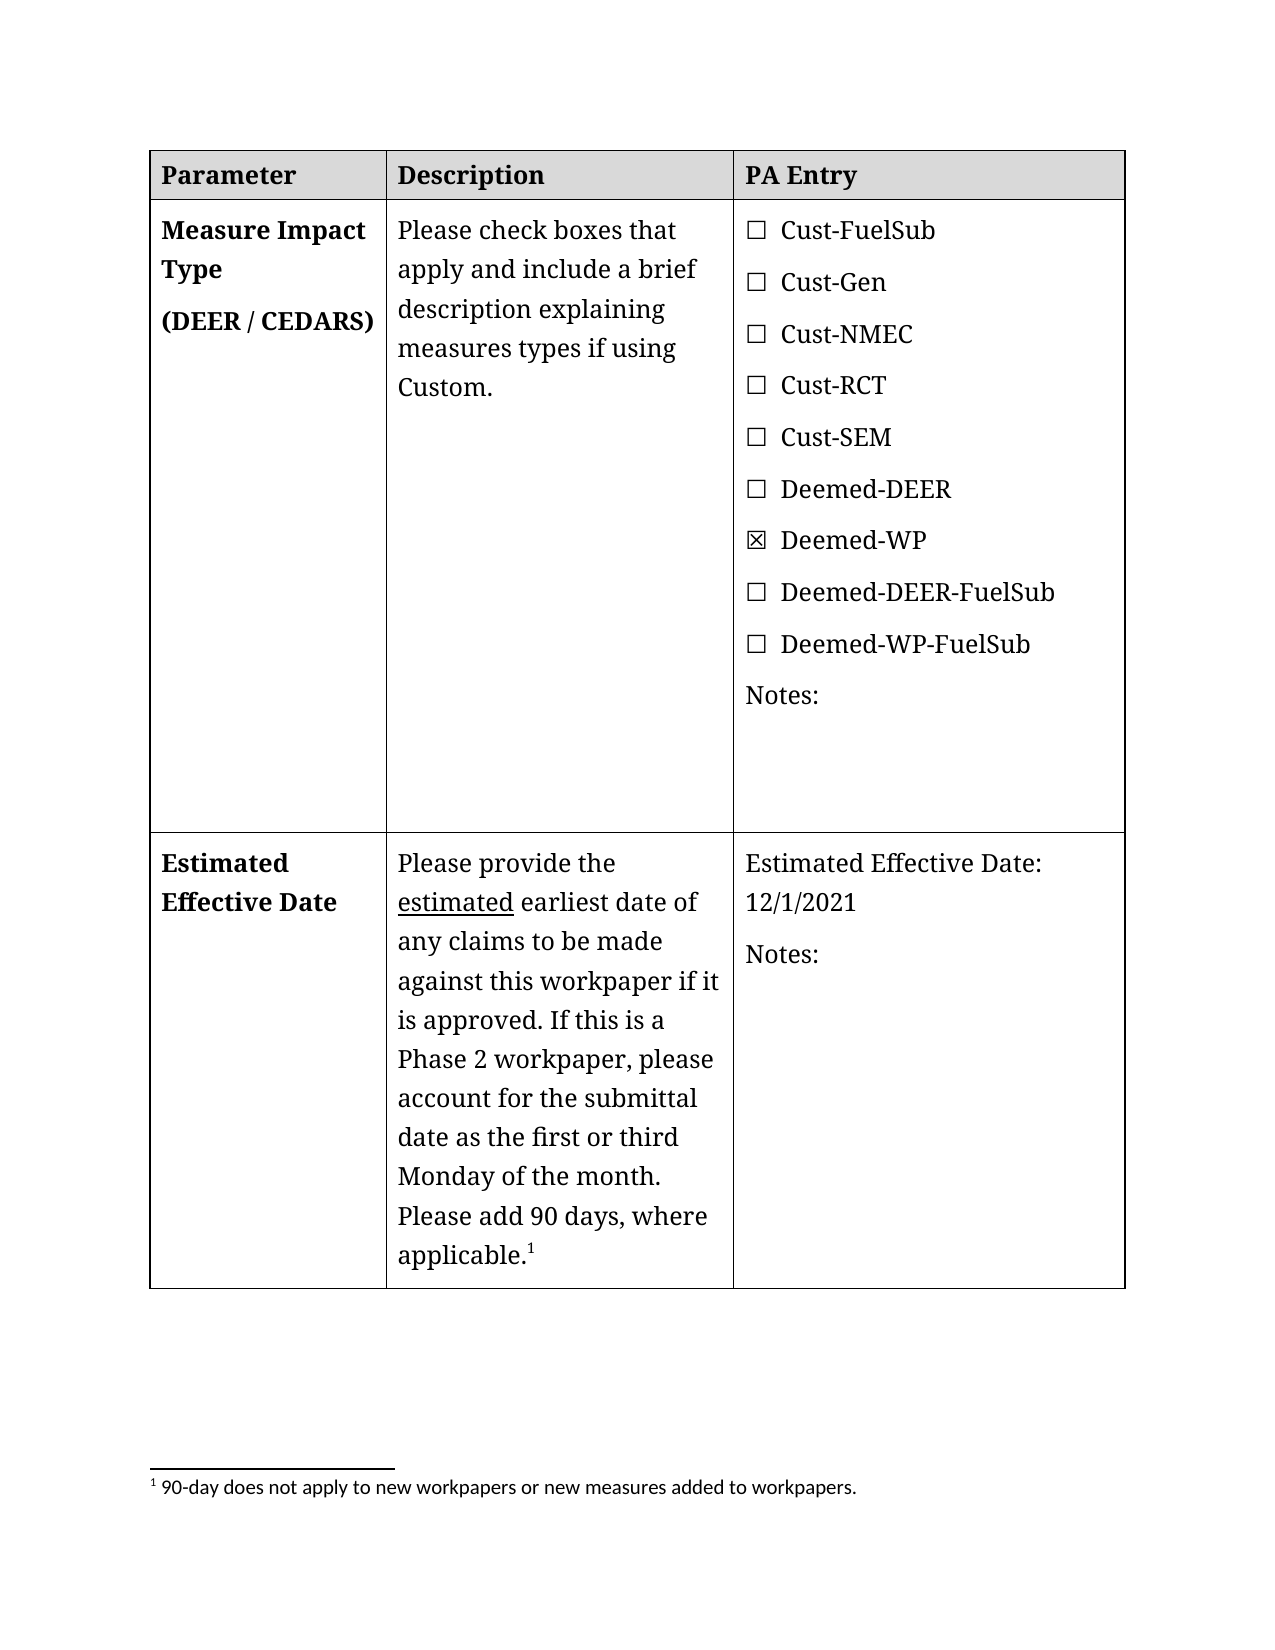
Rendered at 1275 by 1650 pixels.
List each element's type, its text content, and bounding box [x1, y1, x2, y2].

table_cell Cust-FuelSub Cust-Gen Cust-NMEC Cust-RCT Cust-SEM Deemed-DEER Deemed-WP Deemed-DEER-FuelSub Deemed-WP-FuelSub Notes: [734, 200, 1124, 832]
table_header Description [387, 151, 733, 199]
table_header PA Entry [734, 151, 1124, 199]
table_header Parameter [151, 151, 386, 199]
table_cell Please provide the estimated earliest date of any claims to be made against this workpaper if it is approved. If this is a Phase 2 workpaper, please account for the submittal date as the first or third Monday of the month. Please add 90 days, where applicable. [387, 833, 733, 1288]
table_cell Estimated Effective Date [151, 833, 386, 1288]
table_cell Estimated Effective Date: 12/1/2021 Notes: [734, 833, 1124, 1288]
table_cell Please check boxes that apply and include a brief description explaining measures types if using Custom. [387, 200, 733, 832]
table_cell Measure Impact Type (DEER / CEDARS) [151, 200, 386, 832]
